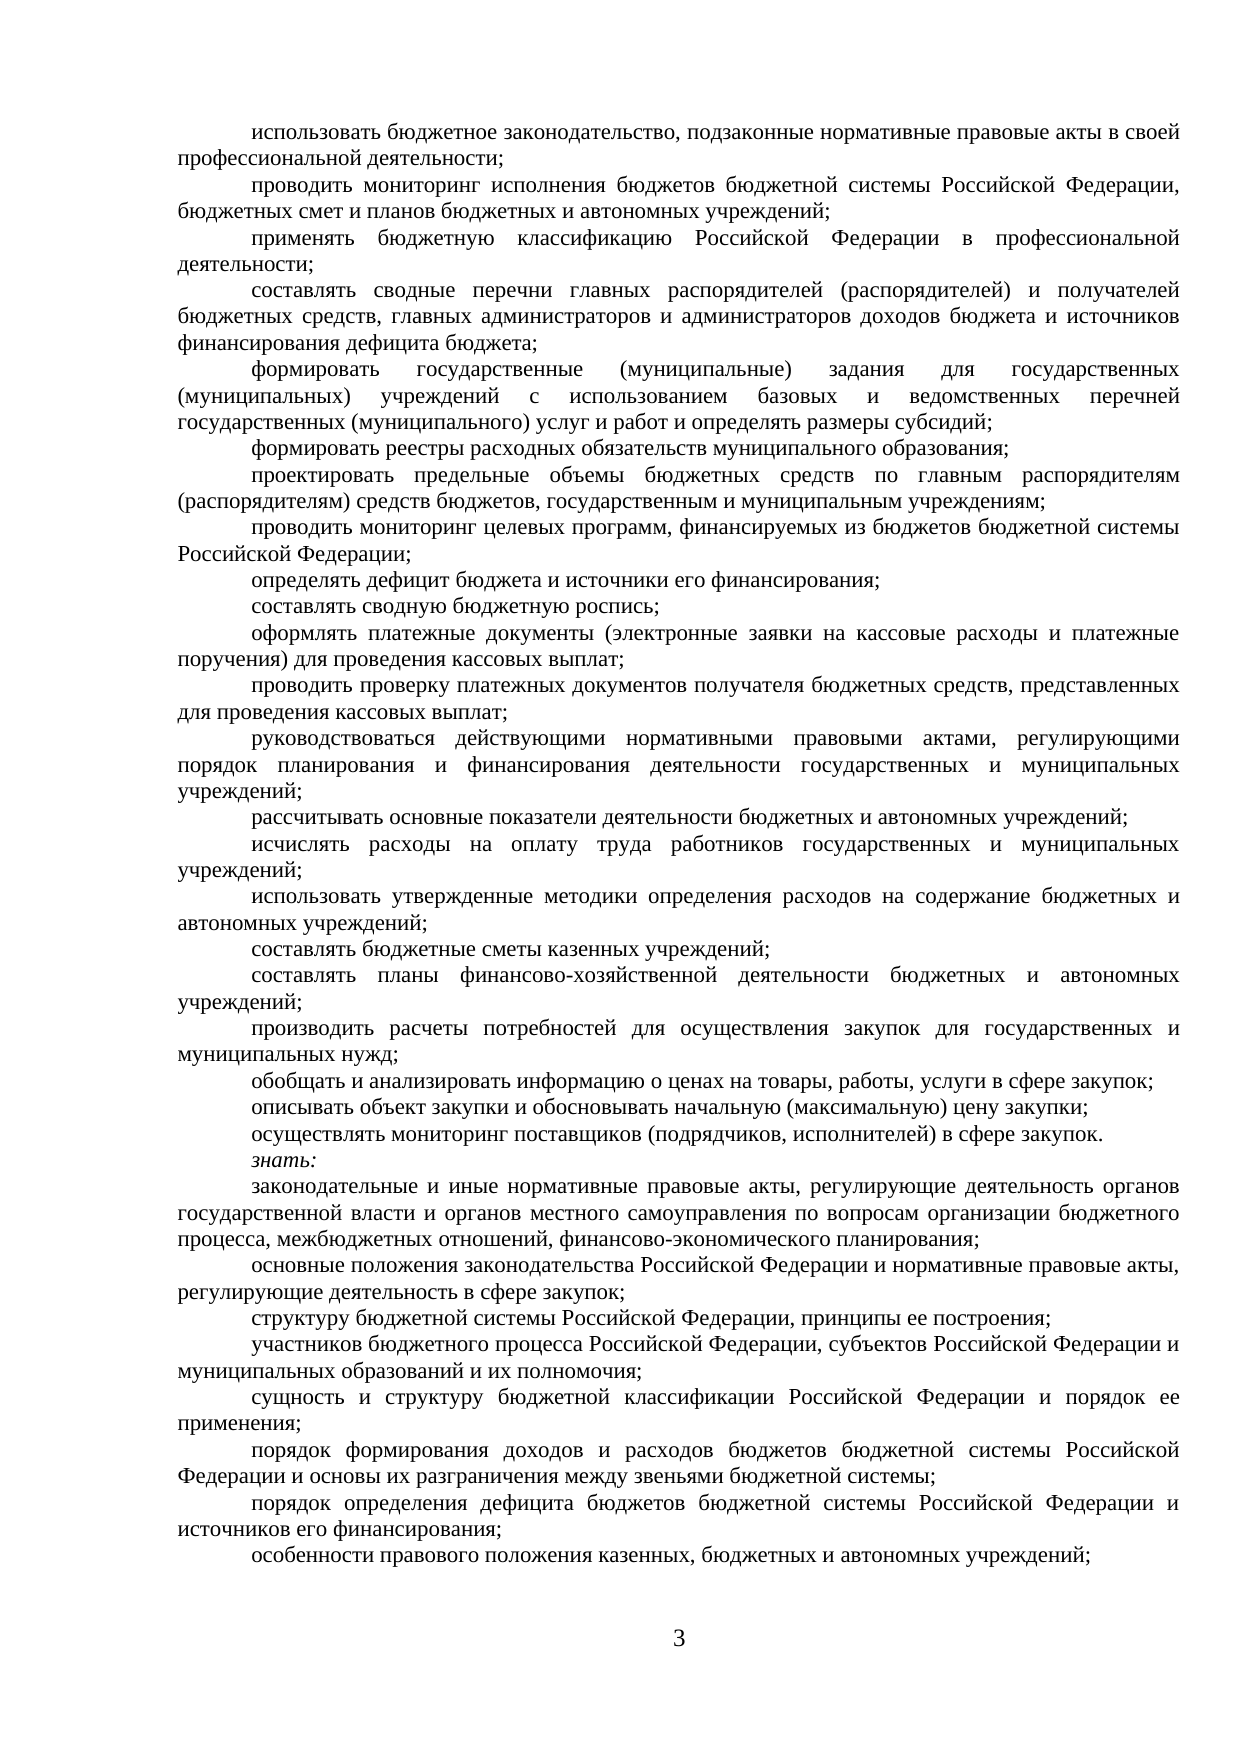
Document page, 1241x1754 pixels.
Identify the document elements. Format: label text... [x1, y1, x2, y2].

text составлять бюджетные сметы казенных учреждений; [177, 935, 1181, 961]
text проводить мониторинг исполнения бюджетов бюджетной системы Российской Федерации, бюджетных смет и планов бюджетных и автономных учреждений; [177, 171, 1181, 223]
text формировать государственные (муниципальные) задания для государственных (муниципальных) учреждений с использованием базовых и ведомственных перечней государственных (муниципального) услуг и работ и определять размеры субсидий; [177, 355, 1181, 434]
text проводить проверку платежных документов получателя бюджетных средств, представленных для проведения кассовых выплат; [177, 672, 1181, 724]
text рассчитывать основные показатели деятельности бюджетных и автономных учреждений; [177, 803, 1181, 830]
text оформлять платежные документы (электронные заявки на кассовые расходы и платежные поручения) для проведения кассовых выплат; [177, 619, 1181, 672]
text составлять сводные перечни главных распорядителей (распорядителей) и получателей бюджетных средств, главных администраторов и администраторов доходов бюджета и источников финансирования дефицита бюджета; [177, 276, 1181, 355]
text проводить мониторинг целевых программ, финансируемых из бюджетов бюджетной системы Российской Федерации; [177, 513, 1181, 566]
text проектировать предельные объемы бюджетных средств по главным распорядителям (распорядителям) средств бюджетов, государственным и муниципальным учреждениям; [177, 461, 1181, 513]
text применять бюджетную классификацию Российской Федерации в профессиональной деятельности; [177, 223, 1181, 276]
text формировать реестры расходных обязательств муниципального образования; [177, 434, 1181, 461]
text использовать утвержденные методики определения расходов на содержание бюджетных и автономных учреждений; [177, 882, 1181, 935]
text определять дефицит бюджета и источники его финансирования; [177, 566, 1181, 592]
text составлять сводную бюджетную роспись; [177, 592, 1181, 619]
text основные положения законодательства Российской Федерации и нормативные правовые акты, регулирующие деятельность в сфере закупок; [177, 1251, 1181, 1304]
text порядок определения дефицита бюджетов бюджетной системы Российской Федерации и источников его финансирования; [177, 1488, 1181, 1541]
text использовать бюджетное законодательство, подзаконные нормативные правовые акты в своей профессиональной деятельности; [177, 118, 1181, 171]
text порядок формирования доходов и расходов бюджетов бюджетной системы Российской Федерации и основы их разграничения между звеньями бюджетной системы; [177, 1436, 1181, 1488]
text особенности правового положения казенных, бюджетных и автономных учреждений; [177, 1541, 1181, 1568]
text осуществлять мониторинг поставщиков (подрядчиков, исполнителей) в сфере закупок. [177, 1119, 1181, 1146]
text руководствоваться действующими нормативными правовыми актами, регулирующими порядок планирования и финансирования деятельности государственных и муниципальных учреждений; [177, 724, 1181, 803]
text структуру бюджетной системы Российской Федерации, принципы ее построения; [177, 1304, 1181, 1330]
text знать: [177, 1146, 1181, 1172]
text обобщать и анализировать информацию о ценах на товары, работы, услуги в сфере закупок; [177, 1067, 1181, 1093]
text исчислять расходы на оплату труда работников государственных и муниципальных учреждений; [177, 830, 1181, 882]
text производить расчеты потребностей для осуществления закупок для государственных и муниципальных нужд; [177, 1014, 1181, 1067]
text описывать объект закупки и обосновывать начальную (максимальную) цену закупки; [177, 1093, 1181, 1119]
text законодательные и иные нормативные правовые акты, регулирующие деятельность органов государственной власти и органов местного самоуправления по вопросам организации бюджетного процесса, межбюджетных отношений, финансово-экономического планирования; [177, 1172, 1181, 1251]
text участников бюджетного процесса Российской Федерации, субъектов Российской Федерации и муниципальных образований и их полномочия; [177, 1330, 1181, 1383]
text сущность и структуру бюджетной классификации Российской Федерации и порядок ее применения; [177, 1383, 1181, 1436]
text составлять планы финансово-хозяйственной деятельности бюджетных и автономных учреждений; [177, 961, 1181, 1014]
